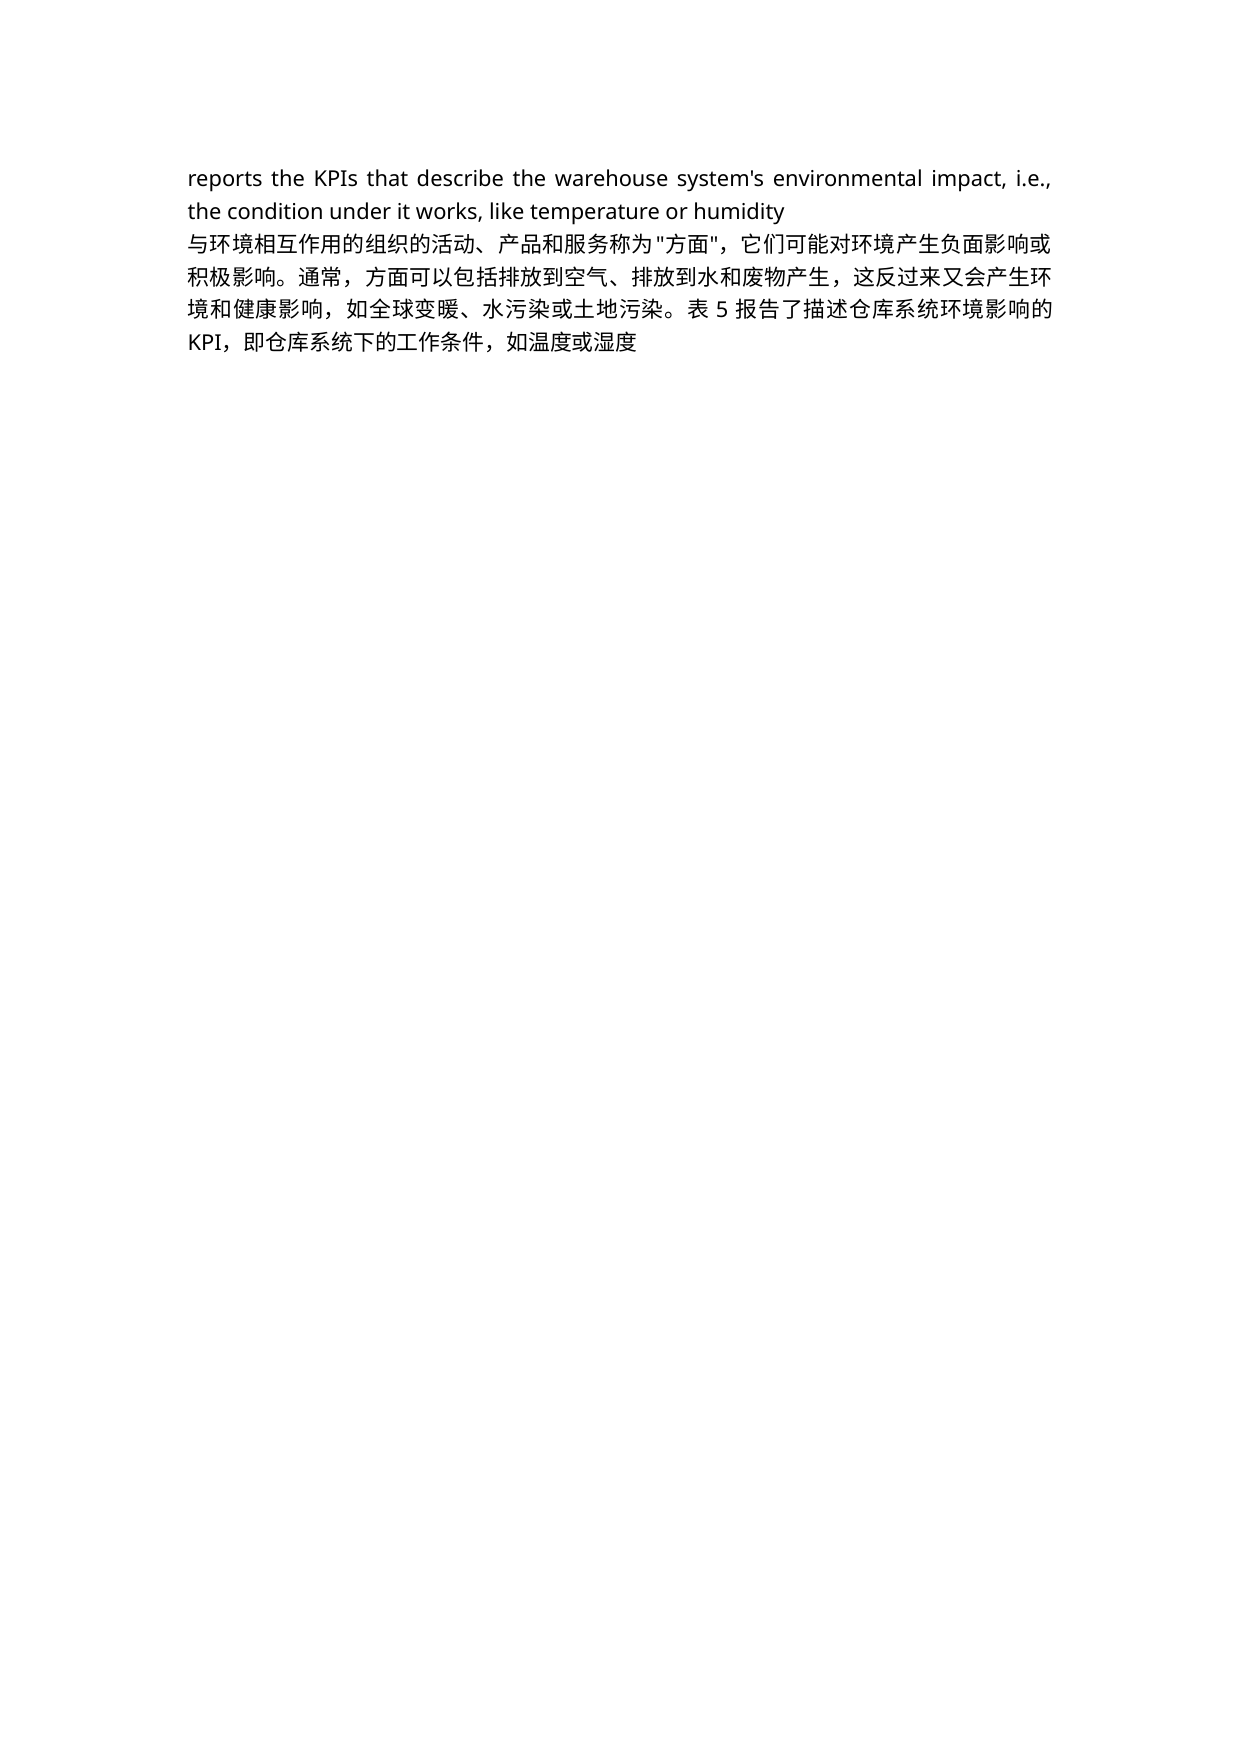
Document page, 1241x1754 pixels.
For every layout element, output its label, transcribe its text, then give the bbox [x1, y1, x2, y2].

text 与环境相互作用的组织的活动、产品和服务称为"方面"，它们可能对环境产生负面影响或积极影响。通常，方面可以包括排放到空气、排放到水和废物产生，这反过来又会产生环境和健康影响，如全球变暖、水污染或土地污染。表 5 报告了描述仓库系统环境影响的 KPI，即仓库系统下的工作条件，如温度或湿度 [187, 227, 1053, 357]
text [187, 162, 1053, 227]
